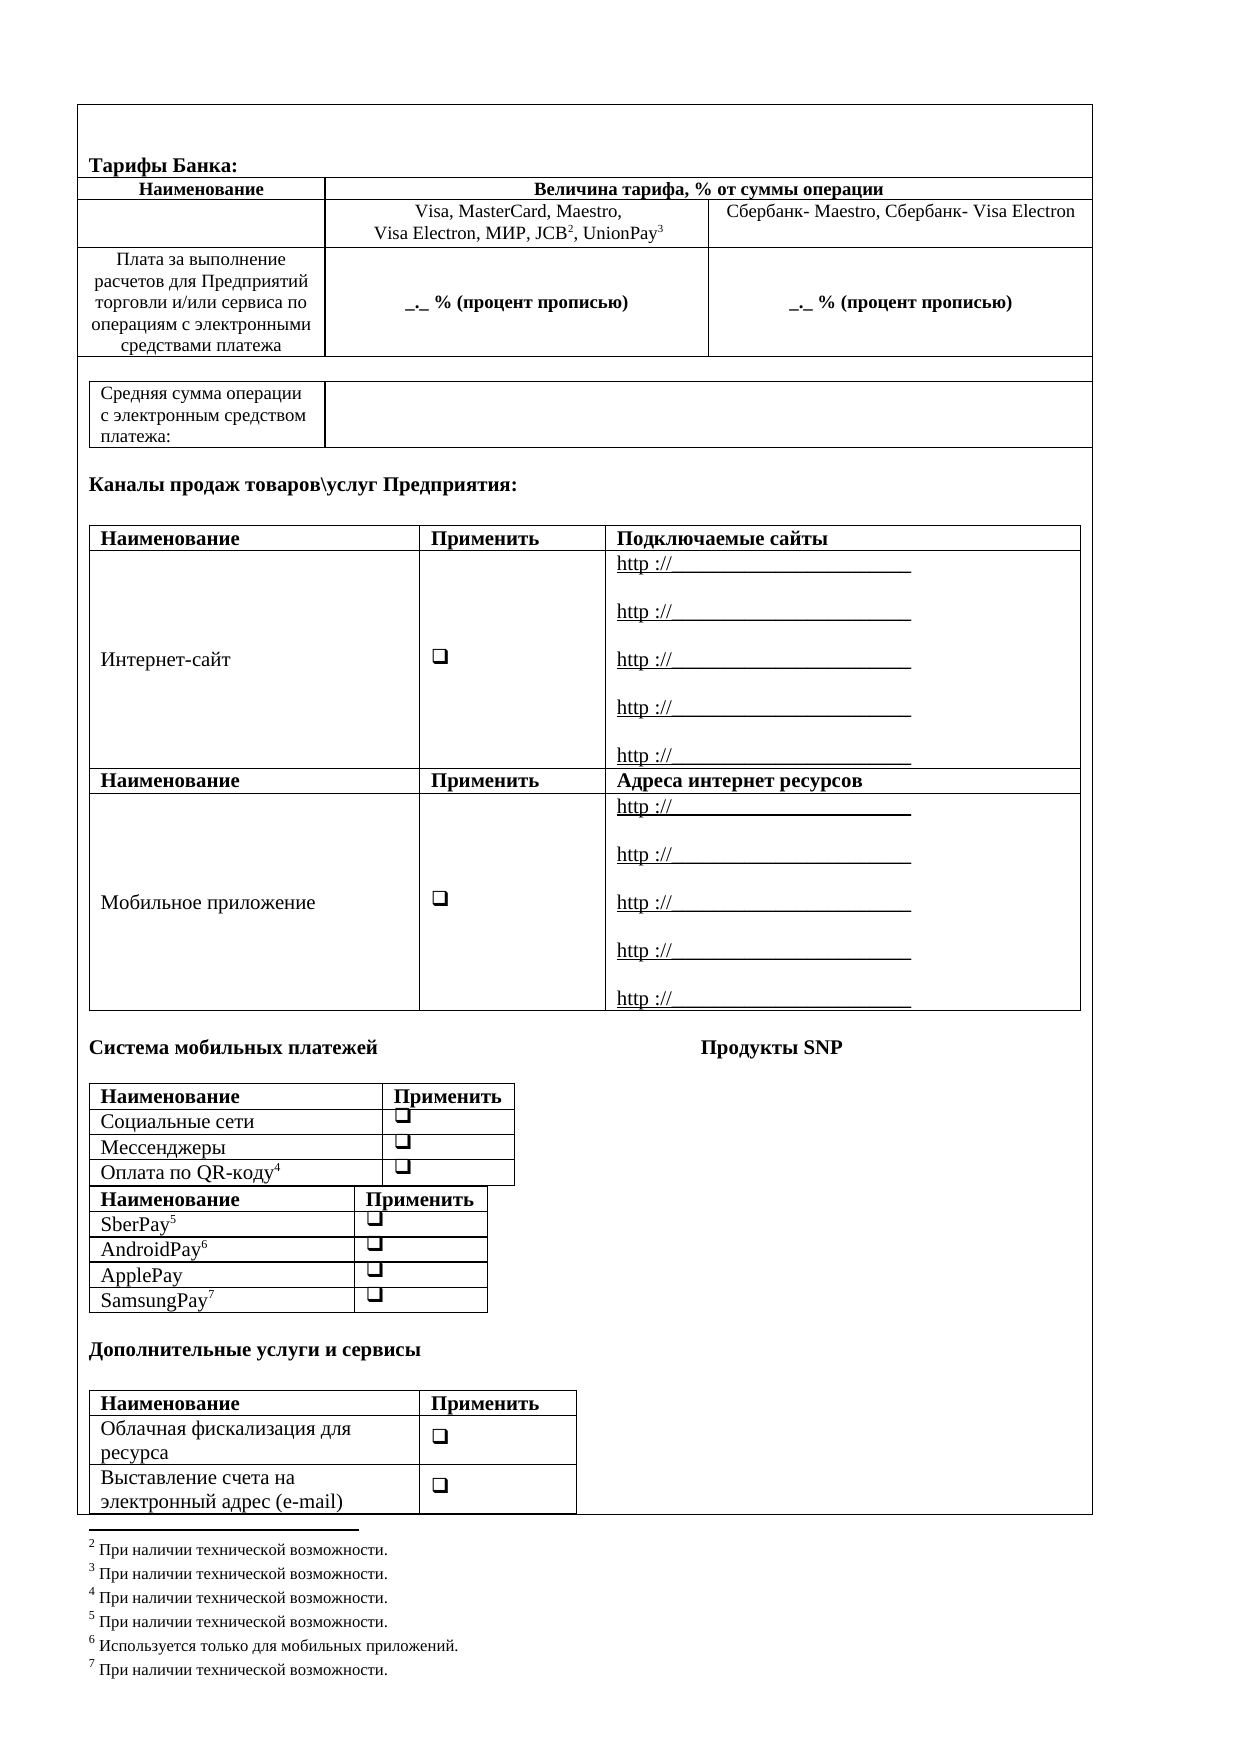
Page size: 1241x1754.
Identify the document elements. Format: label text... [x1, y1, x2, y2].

table_cell [78, 200, 324, 247]
table_cell Тарифы Банка: [78, 105, 1092, 177]
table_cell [78, 357, 1092, 1514]
table_cell Сбербанк- Maestro, Сбербанк- Visa Electron [709, 200, 1092, 247]
table_cell Плата за выполнение расчетов для Предприятий торговли и/или сервиса по операциям с электронными средствами платежа [78, 248, 324, 356]
table_cell Visa, MasterCard, Maestro, Visa Electron, МИР, JCB, UnionPay [326, 200, 708, 247]
table_cell _._ % (процент прописью) [709, 248, 1092, 356]
table_cell _._ % (процент прописью) [326, 248, 708, 356]
table_cell Величина тарифа, % от суммы операции [326, 178, 1092, 199]
table_cell Наименование [78, 178, 324, 199]
